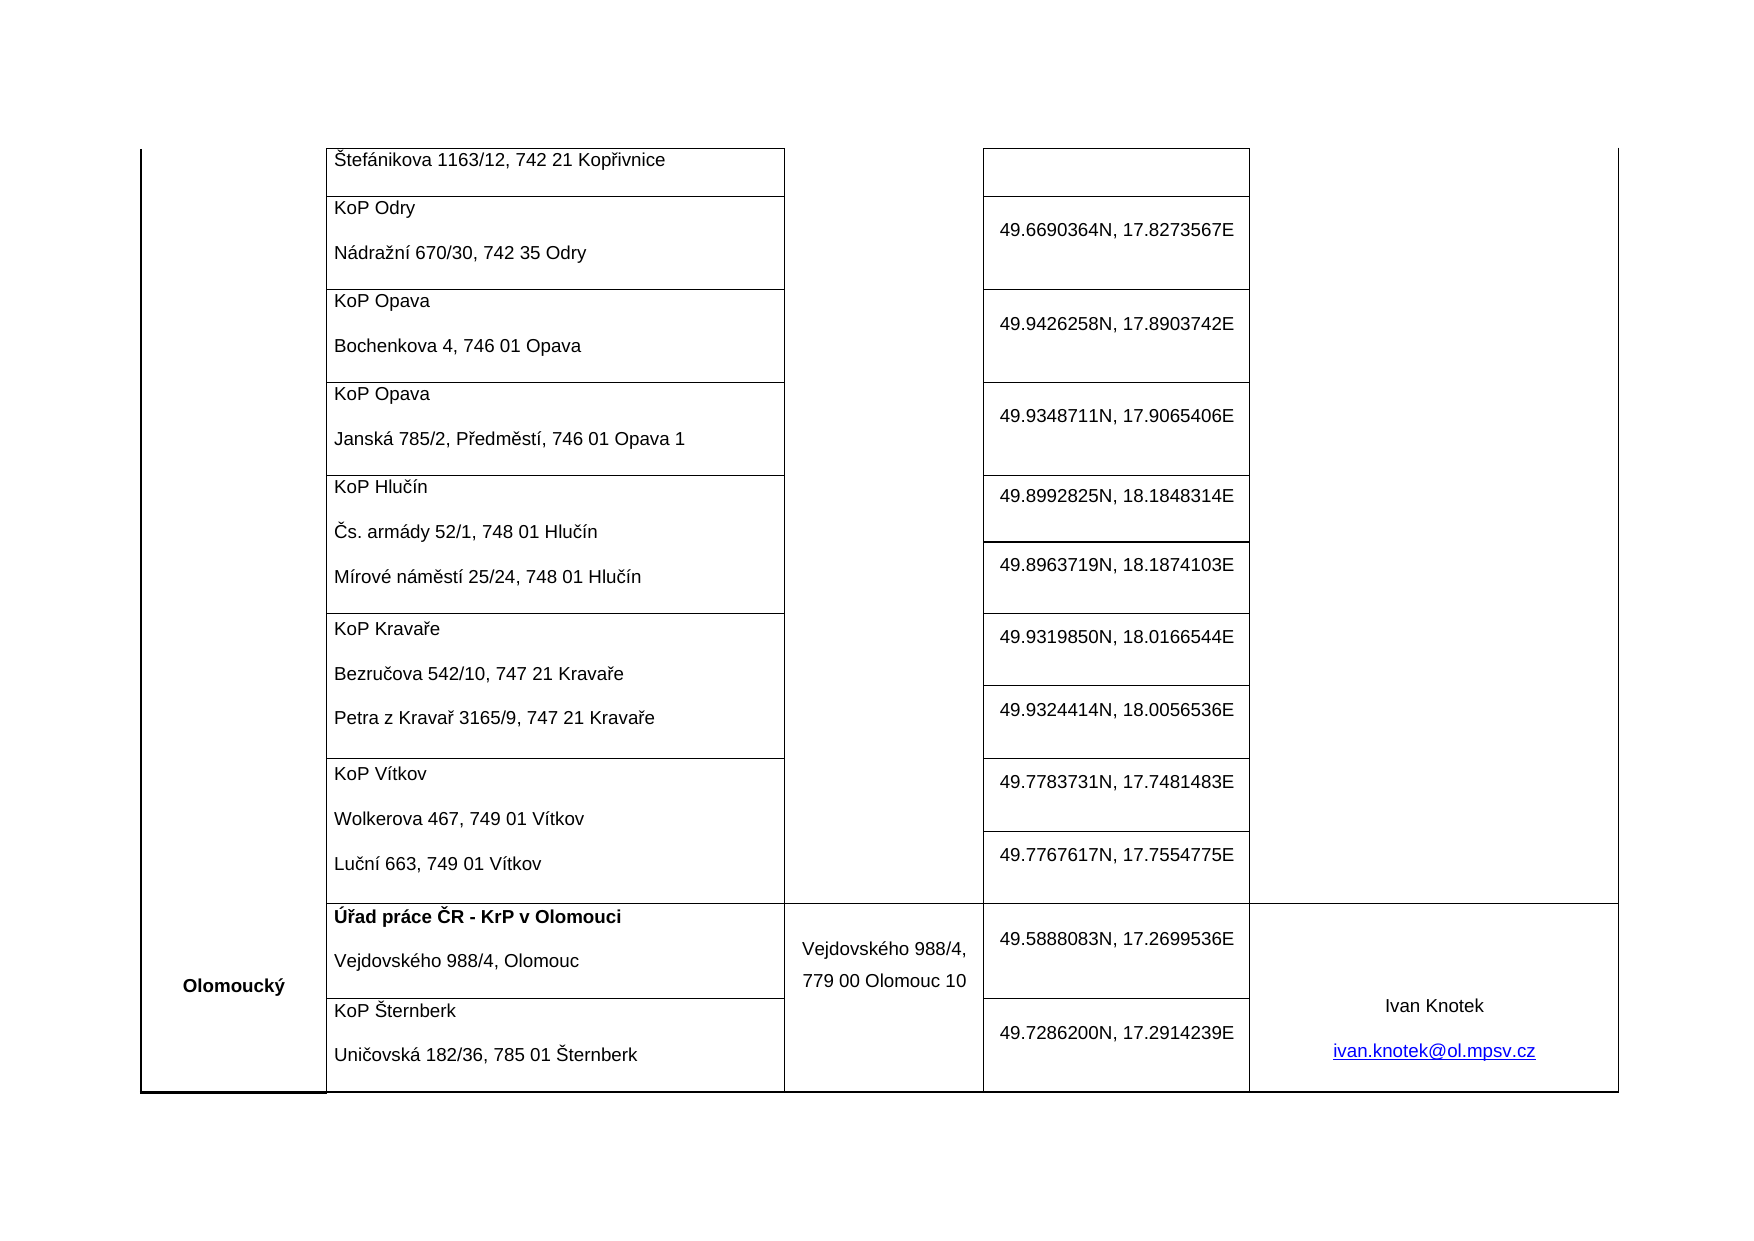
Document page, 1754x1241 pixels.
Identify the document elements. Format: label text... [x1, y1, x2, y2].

table_cell KoP Hlučín Čs. armády 52/1, 748 01 Hlučín Mírové náměstí 25/24, 748 01 Hlučín [327, 476, 784, 613]
table_cell 49.5888083N, 17.2699536E [984, 904, 1249, 997]
table_cell 49.9319850N, 18.0166544E [984, 614, 1249, 685]
table_cell Vejdovského 988/4, 779 00 Olomouc 10 [785, 904, 983, 1091]
table_cell Ivan Knotek ivan.knotek@ol.mpsv.cz [1250, 904, 1618, 1091]
table_cell 49.8992825N, 18.1848314E [984, 476, 1249, 541]
table_cell KoP Kravaře Bezručova 542/10, 747 21 Kravaře Petra z Kravař 3165/9, 747 21 Kravaře [327, 614, 784, 758]
table_cell 49.7783731N, 17.7481483E [984, 759, 1249, 831]
table_cell KoP Šternberk Uničovská 182/36, 785 01 Šternberk [327, 999, 784, 1091]
table_cell 49.8963719N, 18.1874103E [984, 543, 1249, 613]
table_cell 49.7286200N, 17.2914239E [984, 999, 1249, 1091]
table_cell 49.9324414N, 18.0056536E [984, 686, 1249, 758]
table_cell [327, 149, 784, 196]
table_cell 49.6690364N, 17.8273567E [984, 197, 1249, 289]
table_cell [984, 149, 1249, 196]
table_cell 49.7767617N, 17.7554775E [984, 832, 1249, 903]
table_cell KoP Opava Janská 785/2, Předměstí, 746 01 Opava 1 [327, 383, 784, 475]
table_cell KoP Odry Nádražní 670/30, 742 35 Odry [327, 197, 784, 289]
table_cell KoP Opava Bochenkova 4, 746 01 Opava [327, 290, 784, 382]
table_cell 49.9348711N, 17.9065406E [984, 383, 1249, 475]
table_cell KoP Vítkov Wolkerova 467, 749 01 Vítkov Luční 663, 749 01 Vítkov [327, 759, 784, 903]
table_cell 49.9426258N, 17.8903742E [984, 290, 1249, 382]
table_cell Úřad práce ČR - KrP v Olomouci Vejdovského 988/4, Olomouc [327, 904, 784, 997]
table_cell Olomoucký [142, 903, 326, 1091]
